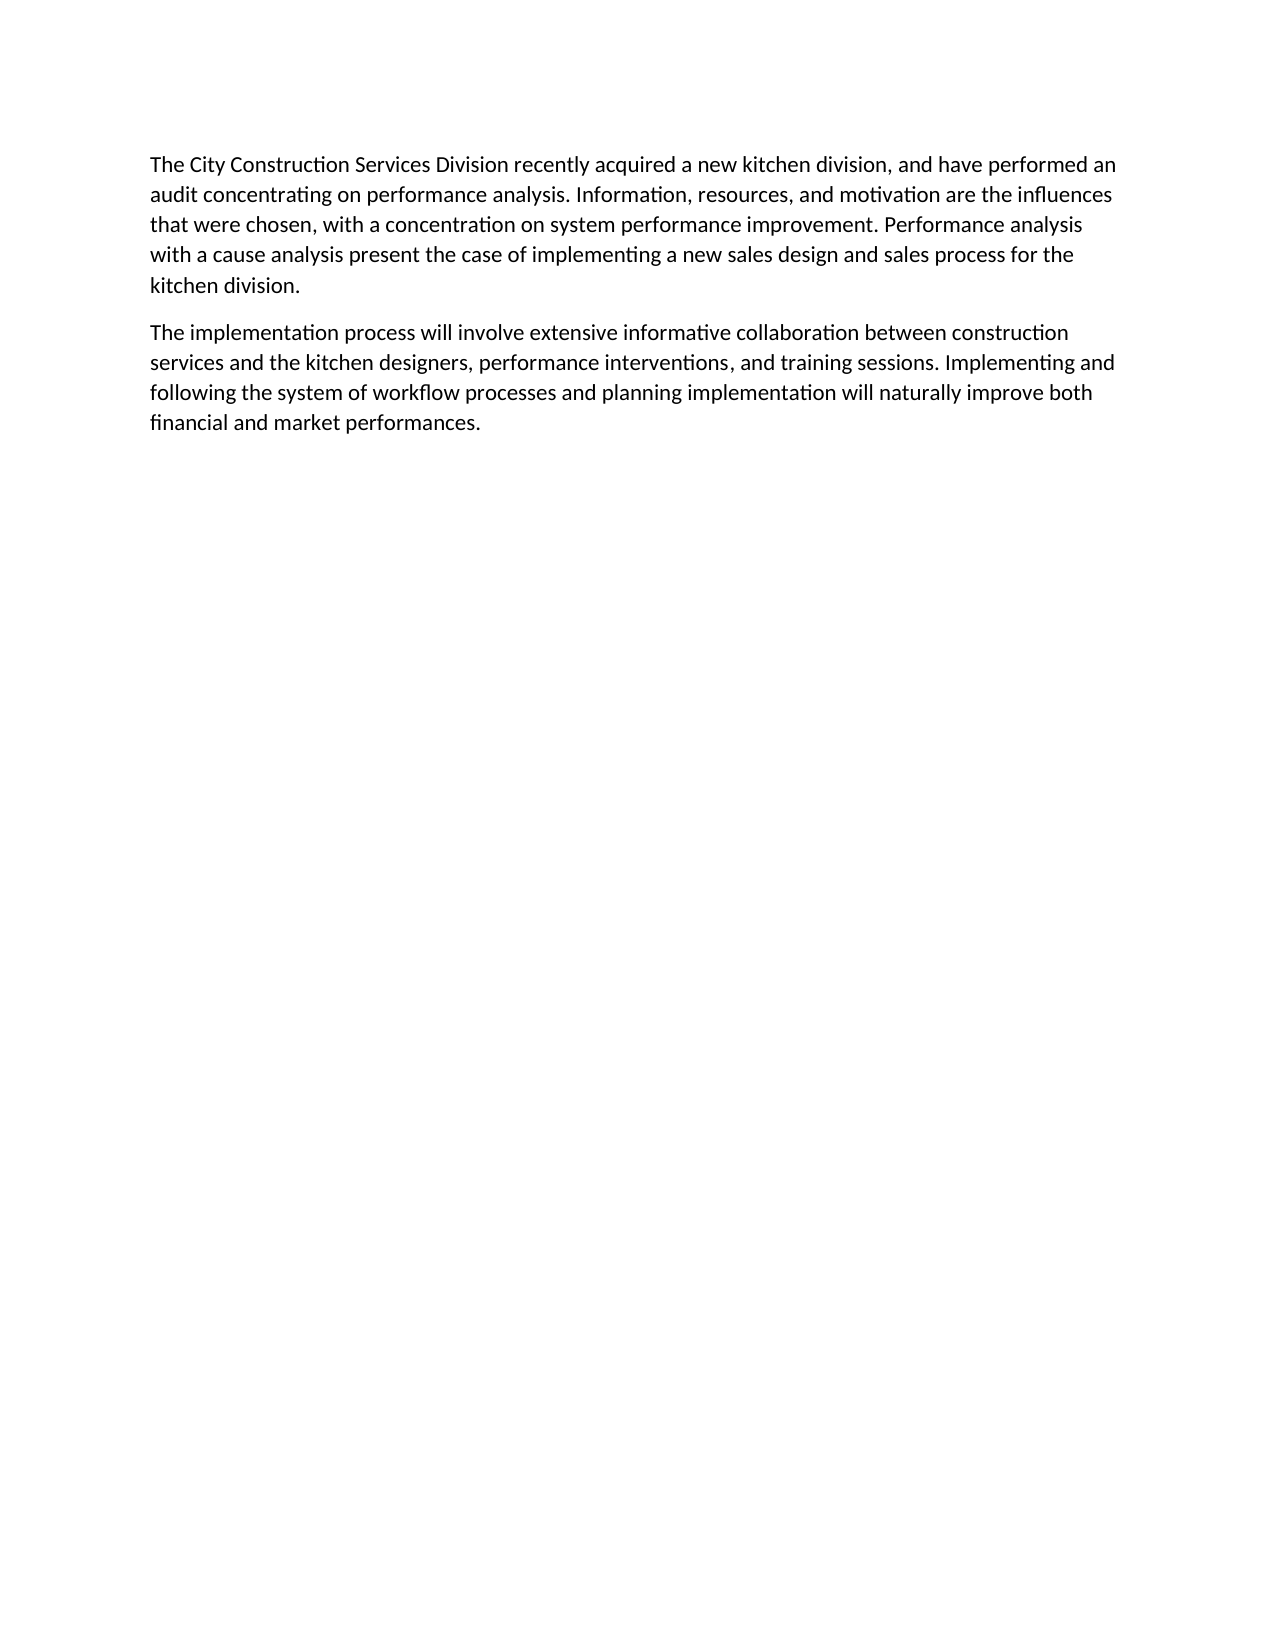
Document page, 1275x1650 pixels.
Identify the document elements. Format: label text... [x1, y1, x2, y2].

text The City Construction Services Division recently acquired a new kitchen division, and have performed an audit concentrating on performance analysis. Information, resources, and motivation are the influences that were chosen, with a concentration on system performance improvement. Performance analysis with a cause analysis present the case of implementing a new sales design and sales process for the kitchen division. [150, 150, 1125, 299]
text The implementation process will involve extensive informative collaboration between construction services and the kitchen designers, performance interventions, and training sessions. Implementing and following the system of workflow processes and planning implementation will naturally improve both financial and market performances. [150, 318, 1125, 436]
